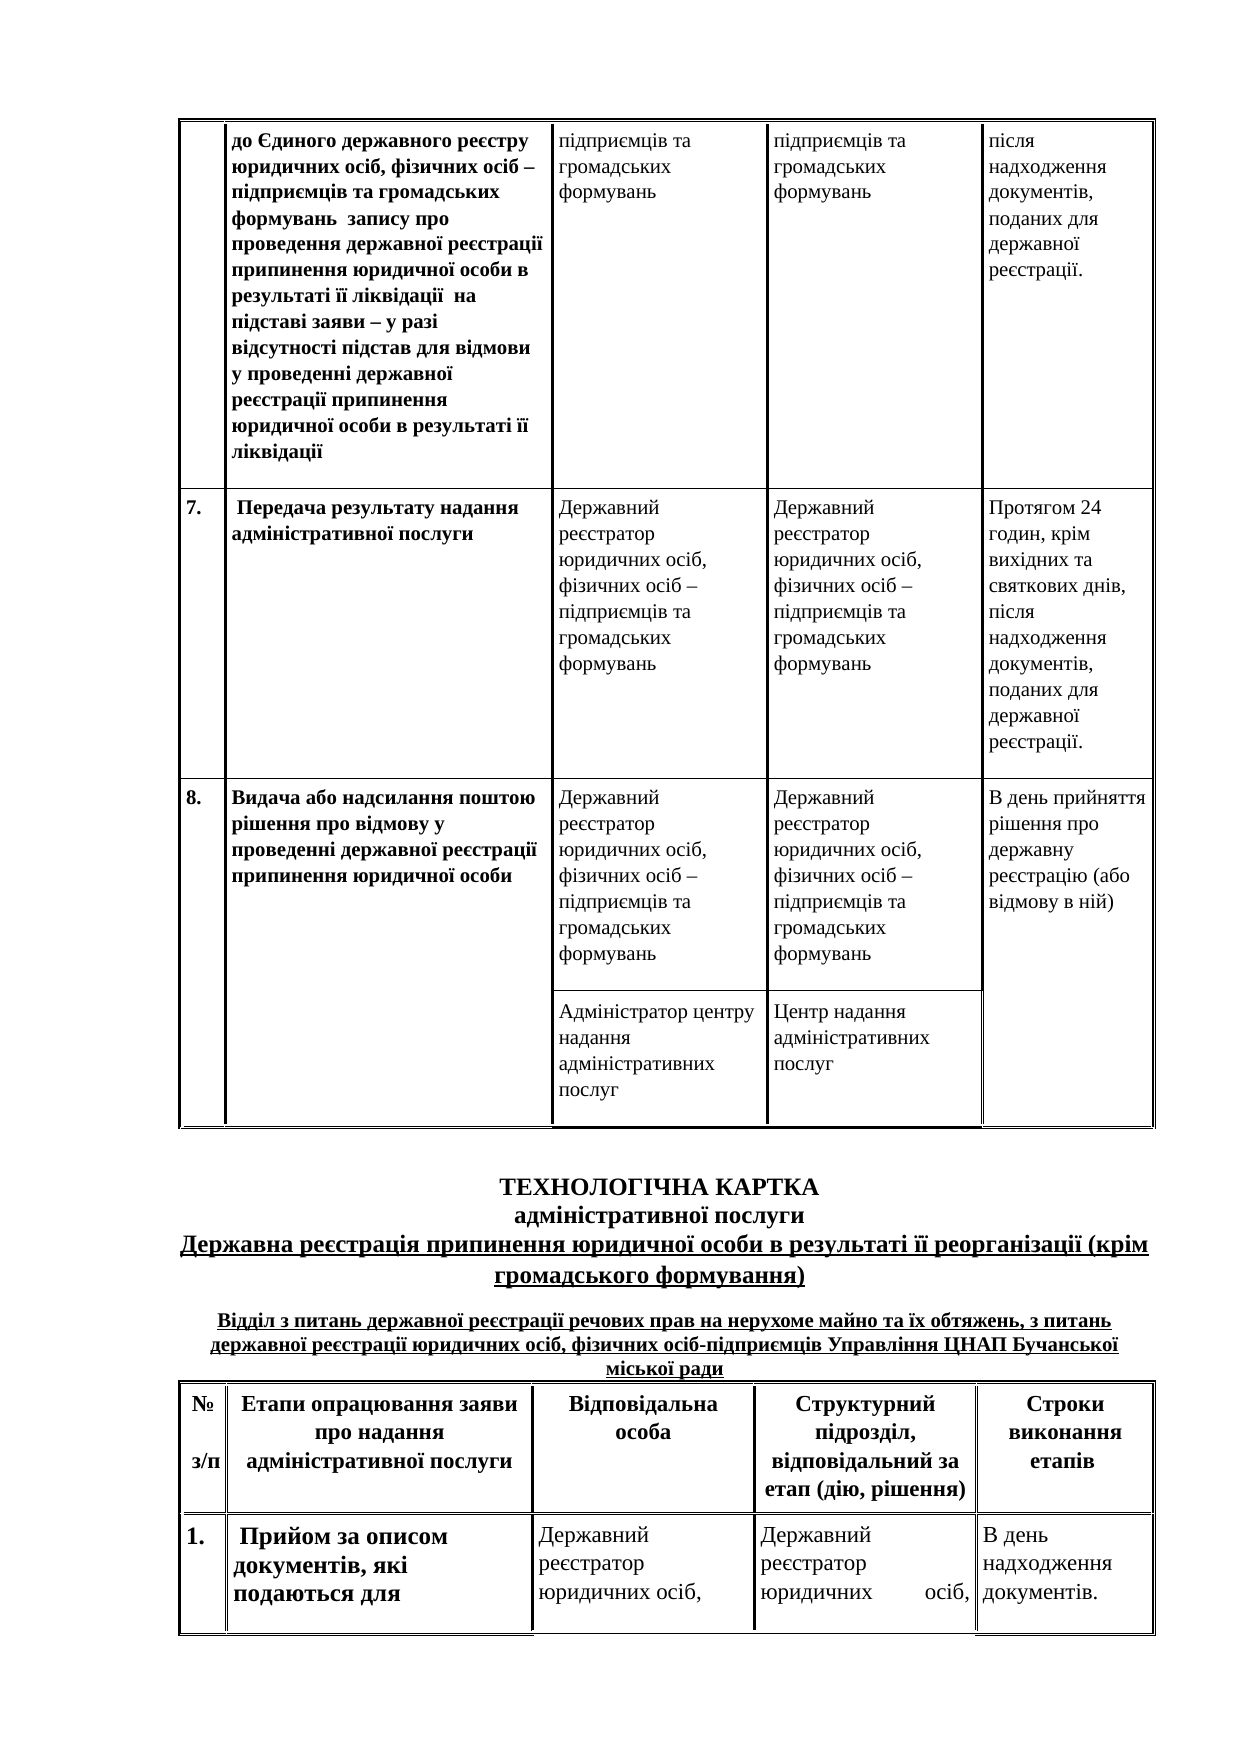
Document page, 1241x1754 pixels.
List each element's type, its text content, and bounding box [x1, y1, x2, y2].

text адміністративної послуги [354, 1201, 964, 1229]
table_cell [552, 122, 767, 488]
table_header Строки виконання етапів [976, 1384, 1152, 1512]
table_cell Видача або надсилання поштою рішення про відмову у проведенні державної реєстрації припинення юридичної особи [225, 779, 552, 1126]
table_cell Державний реєстратор юридичних осіб, фізичних осіб – підприємців та громадських формувань [554, 779, 766, 990]
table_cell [227, 1515, 532, 1633]
table_cell Центр надання адміністративних послуг [767, 991, 982, 1126]
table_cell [532, 1515, 754, 1633]
table_cell 8. [181, 779, 225, 1126]
table_cell Державний реєстратор юридичних осіб, фізичних осіб – підприємців та громадських формувань [769, 489, 981, 778]
table_cell Передача результату надання адміністративної послуги [227, 489, 551, 778]
table_header Відповідальна особа [532, 1382, 754, 1512]
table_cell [225, 122, 552, 488]
table_cell Адміністратор центру надання адміністративних послуг [552, 991, 767, 1126]
table_header Етапи опрацювання заяви про надання адміністративної послуги [227, 1382, 532, 1512]
text ТЕХНОЛОГІЧНА КАРТКА [354, 1172, 964, 1201]
text Державна реєстрація припинення юридичної особи в результаті її реорганізації (крім громадського формування) [148, 1229, 1152, 1289]
table_cell Державний реєстратор юридичних осіб, фізичних осіб – підприємців та громадських формувань [554, 489, 766, 778]
text Відділ з питань державної реєстрації речових прав на нерухоме майно та їх обтяжень, з питань державної реєстрації юридичних осіб, фізичних осіб-підприємців Управління ЦНАП Бучанської міської ради [177, 1308, 1152, 1380]
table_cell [767, 122, 982, 488]
table_cell В день прийняття рішення про державну реєстрацію (або відмову в ній) [982, 779, 1152, 1126]
table_header № з/п [181, 1384, 227, 1512]
table_cell 7. [181, 489, 224, 778]
table_cell Протягом 24 годин, крім вихідних та святкових днів, після надходження документів, поданих для державної реєстрації. [984, 489, 1152, 778]
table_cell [976, 1512, 1154, 1633]
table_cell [982, 122, 1152, 488]
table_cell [754, 1515, 976, 1633]
table_cell 1. [180, 1512, 227, 1633]
table_cell 6. [181, 120, 225, 488]
table_cell Державний реєстратор юридичних осіб, фізичних осіб – підприємців та громадських формувань [769, 779, 981, 990]
table_header Структурний підрозділ, відповідальний за етап (дію, рішення) [754, 1384, 976, 1512]
